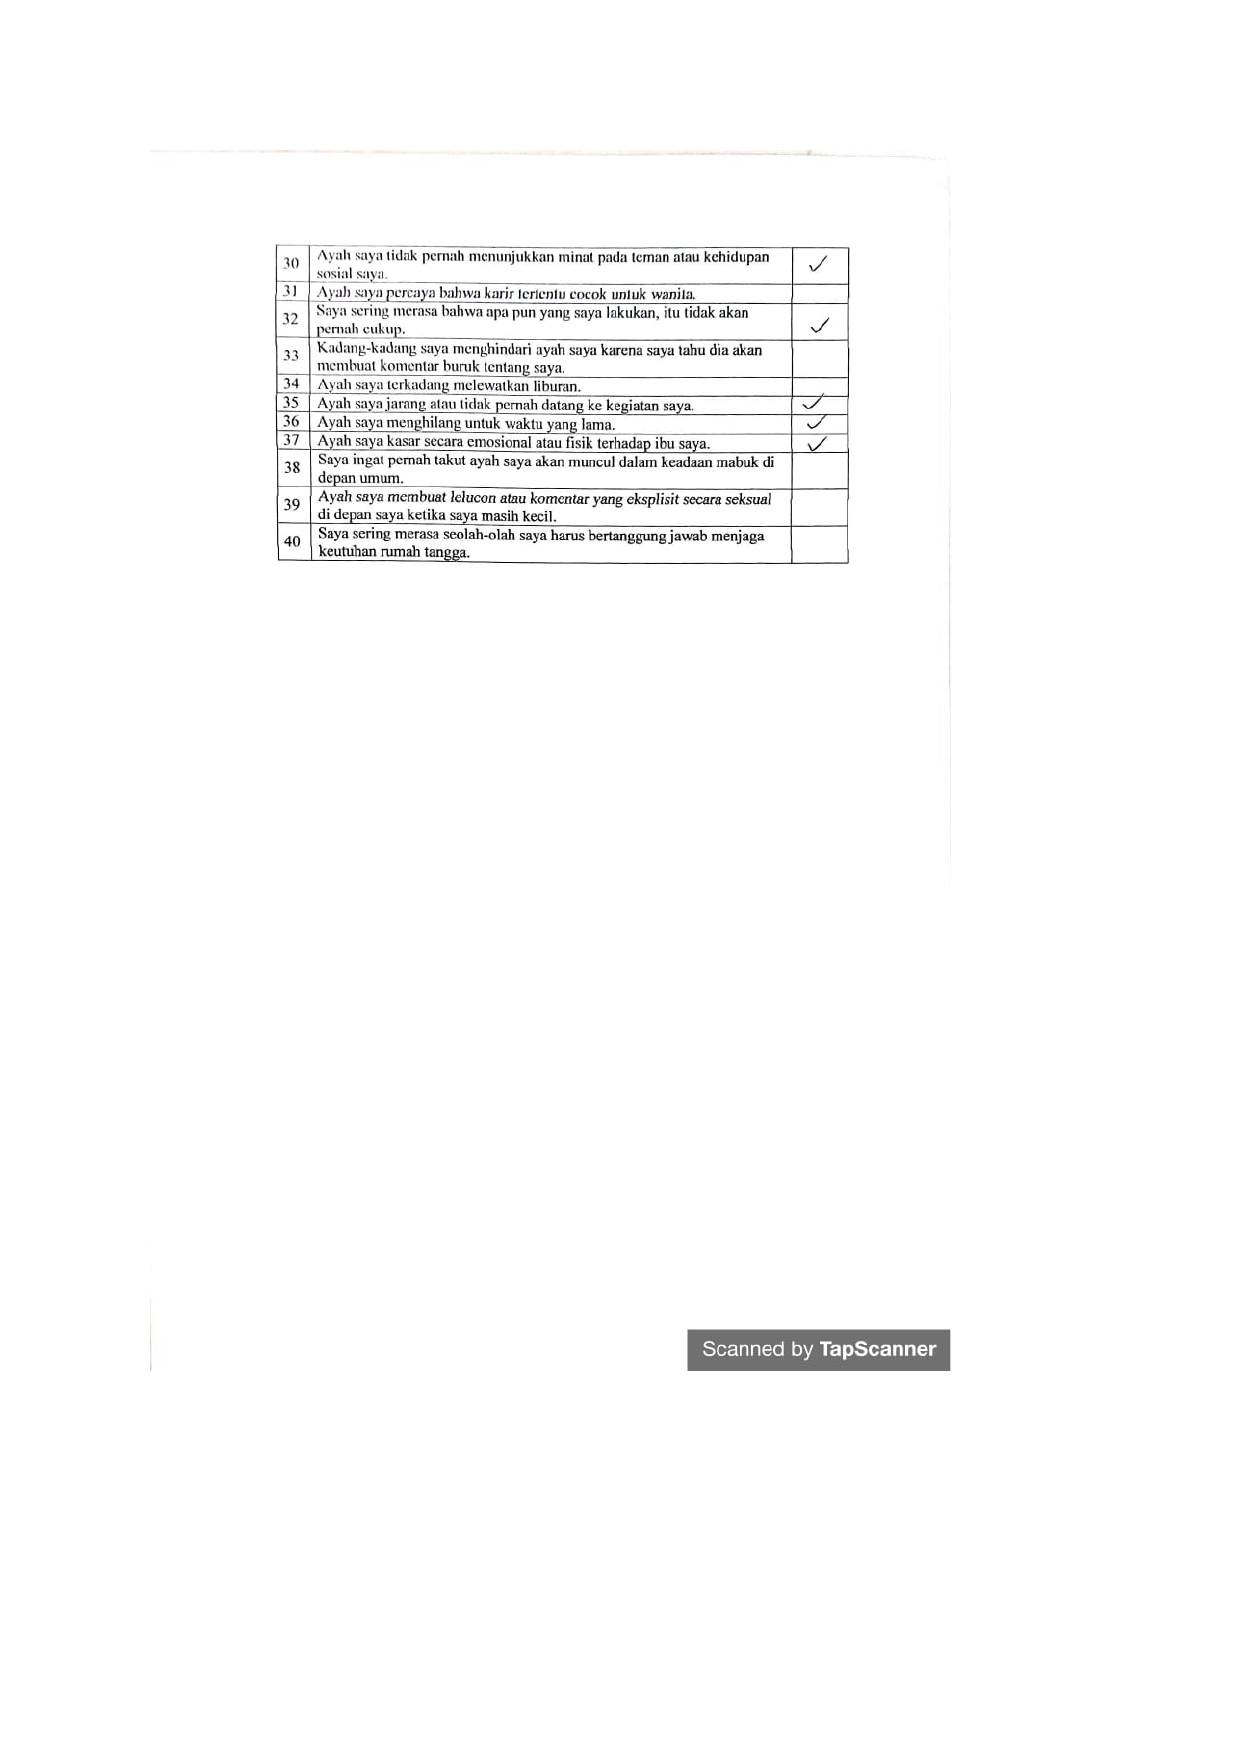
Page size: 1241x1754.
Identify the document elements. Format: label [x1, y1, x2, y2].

picture [150, 150, 951, 1371]
